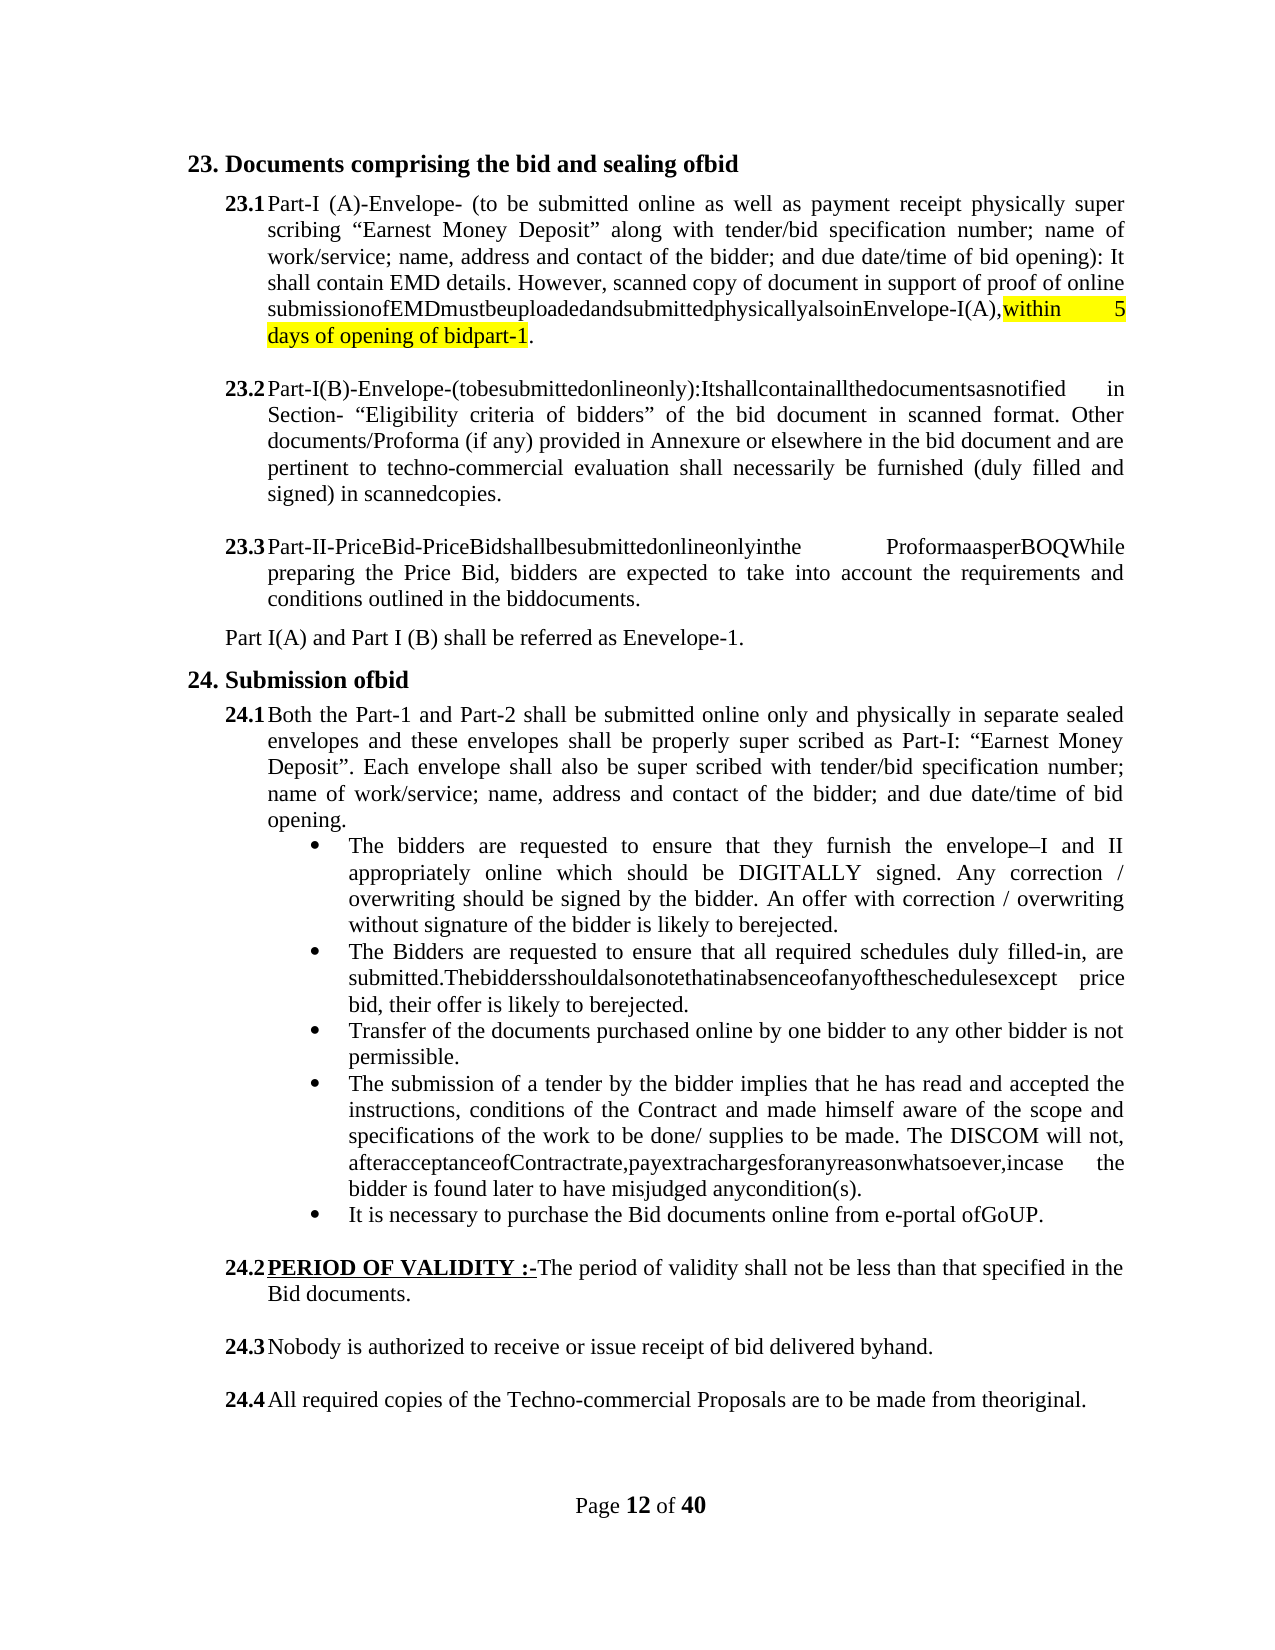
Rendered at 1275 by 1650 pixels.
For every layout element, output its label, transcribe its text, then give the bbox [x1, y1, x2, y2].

list The bidders are requested to ensure that they furnish the envelope–I and II appropriately online which should be DIGITALLY signed. Any correction / overwriting should be signed by the bidder. An offer with correction / overwriting without signature of the bidder is likely to berejected. [311, 832, 1125, 938]
text Part I(A) and Part I (B) shall be referred as Enevelope-1. [225, 624, 1225, 650]
list Both the Part-1 and Part-2 shall be submitted online only and physically in separate sealed envelopes and these envelopes shall be properly super scribed as Part-I: “Earnest Money Deposit”. Each envelope shall also be super scribed with tender/bid specification number; name of work/service; name, address and contact of the bidder; and due date/time of bid opening. [225, 701, 1126, 832]
list PERIOD OF VALIDITY :-The period of validity shall not be less than that specified in the Bid documents. [225, 1254, 1125, 1307]
subtitle Submission ofbid [187, 665, 1225, 694]
list The submission of a tender by the bidder implies that he has read and accepted the instructions, conditions of the Contract and made himself aware of the scope and specifications of the work to be done/ supplies to be made. The DISCOM will not, afteracceptanceofContractrate,payextrachargesforanyreasonwhatsoever,incase the bidder is found later to have misjudged anycondition(s). [311, 1070, 1126, 1201]
list Nobody is authorized to receive or issue receipt of bid delivered byhand. [225, 1333, 1225, 1359]
list It is necessary to purchase the Bid documents online from e-portal ofGoUP. [311, 1201, 1225, 1228]
subtitle Documents comprising the bid and sealing ofbid [187, 149, 1225, 178]
list The Bidders are requested to ensure that all required schedules duly filled-in, are submitted.Thebiddersshouldalsonotethatinabsenceofanyoftheschedulesexcept price bid, their offer is likely to berejected. [311, 938, 1126, 1017]
list All required copies of the Techno-commercial Proposals are to be made from theoriginal. [225, 1386, 1225, 1412]
list Transfer of the documents purchased online by one bidder to any other bidder is not permissible. [311, 1017, 1125, 1070]
list Part-II-PriceBid-PriceBidshallbesubmittedonlineonlyinthe ProformaasperBOQWhile preparing the Price Bid, bidders are expected to take into account the requirements and conditions outlined in the biddocuments. [225, 533, 1126, 612]
list Part-I (A)-Envelope- (to be submitted online as well as payment receipt physically super scribing “Earnest Money Deposit” along with tender/bid specification number; name of work/service; name, address and contact of the bidder; and due date/time of bid opening): It shall contain EMD details. However, scanned copy of document in support of proof of online submissionofEMDmustbeuploadedandsubmittedphysicallyalsoinEnvelope-I(A),within 5 days of opening of bidpart-1. [225, 190, 1126, 348]
list Part-I(B)-Envelope-(tobesubmittedonlineonly):Itshallcontainallthedocumentsasnotified in Section- “Eligibility criteria of bidders” of the bid document in scanned format. Other documents/Proforma (if any) provided in Annexure or elsewhere in the bid document and are pertinent to techno-commercial evaluation shall necessarily be furnished (duly filled and signed) in scannedcopies. [225, 374, 1126, 506]
